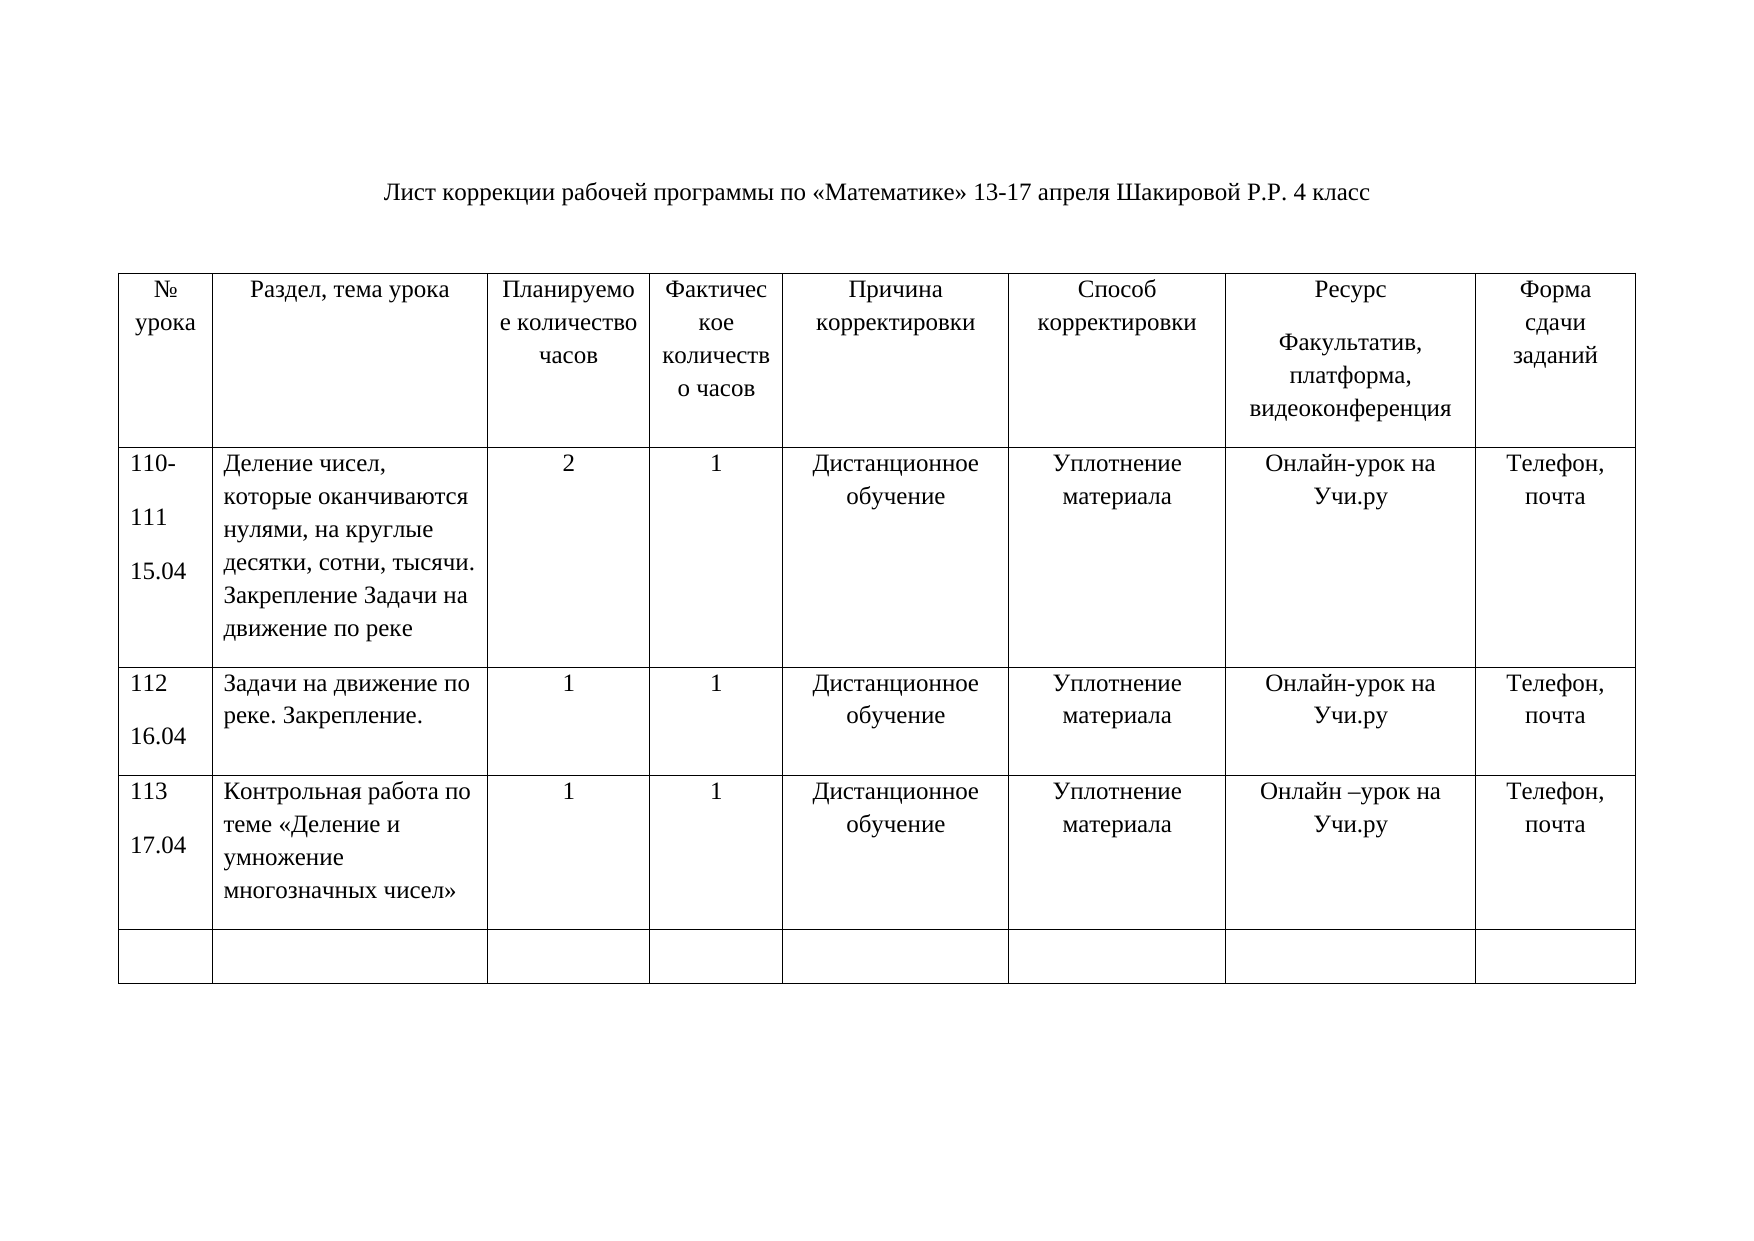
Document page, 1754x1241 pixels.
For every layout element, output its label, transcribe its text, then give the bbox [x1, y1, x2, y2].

table_header Форма сдачи заданий [1476, 274, 1635, 447]
table_cell 112 16.04 [119, 668, 212, 775]
table_cell Дистанционное обучение [783, 776, 1008, 928]
table_cell Дистанционное обучение [783, 448, 1008, 667]
table_header Раздел, тема урока [213, 274, 487, 447]
table_cell [488, 930, 649, 983]
table_cell Уплотнение материала [1009, 776, 1225, 928]
table_cell Онлайн-урок на Учи.ру [1226, 448, 1475, 667]
table_cell [213, 930, 487, 983]
table_cell Онлайн-урок на Учи.ру [1226, 668, 1475, 775]
table_cell 1 [488, 776, 649, 928]
table_cell Телефон, почта [1476, 668, 1635, 775]
table_header Планируемое количество часов [488, 274, 649, 447]
table_header Ресурс Факультатив, платформа, видеоконференция [1226, 274, 1475, 447]
table_cell 1 [488, 668, 649, 775]
table_cell [1226, 930, 1475, 983]
table_cell Телефон, почта [1476, 448, 1635, 667]
table_cell Дистанционное обучение [783, 668, 1008, 775]
table_cell Уплотнение материала [1009, 668, 1225, 775]
table_cell Уплотнение материала [1009, 448, 1225, 667]
table_cell 113 17.04 [119, 776, 212, 928]
table_cell 110- 111 15.04 [119, 448, 212, 667]
table_header Способ корректировки [1009, 274, 1225, 447]
table_cell [783, 930, 1008, 983]
table_header № урока [119, 274, 212, 447]
table_cell [650, 930, 782, 983]
table_cell [119, 930, 212, 983]
table_cell 1 [650, 448, 782, 667]
table_header Фактическое количество часов [650, 274, 782, 447]
table_header Причина корректировки [783, 274, 1008, 447]
table_cell Задачи на движение по реке. Закрепление. [213, 668, 487, 775]
table_cell Деление чисел, которые оканчиваются нулями, на круглые десятки, сотни, тысячи. Закрепление Задачи на движение по реке [213, 448, 487, 667]
table_cell 1 [650, 776, 782, 928]
table_cell Онлайн –урок на Учи.ру [1226, 776, 1475, 928]
table_cell [1009, 930, 1225, 983]
text Лист коррекции рабочей программы по «Математике» 13-17 апреля Шакировой Р.Р. 4 класс [118, 177, 1636, 206]
table_cell 1 [650, 668, 782, 775]
table_cell 2 [488, 448, 649, 667]
table_cell [1476, 930, 1635, 983]
table_cell Контрольная работа по теме «Деление и умножение многозначных чисел» [213, 776, 487, 928]
table_cell Телефон, почта [1476, 776, 1635, 928]
